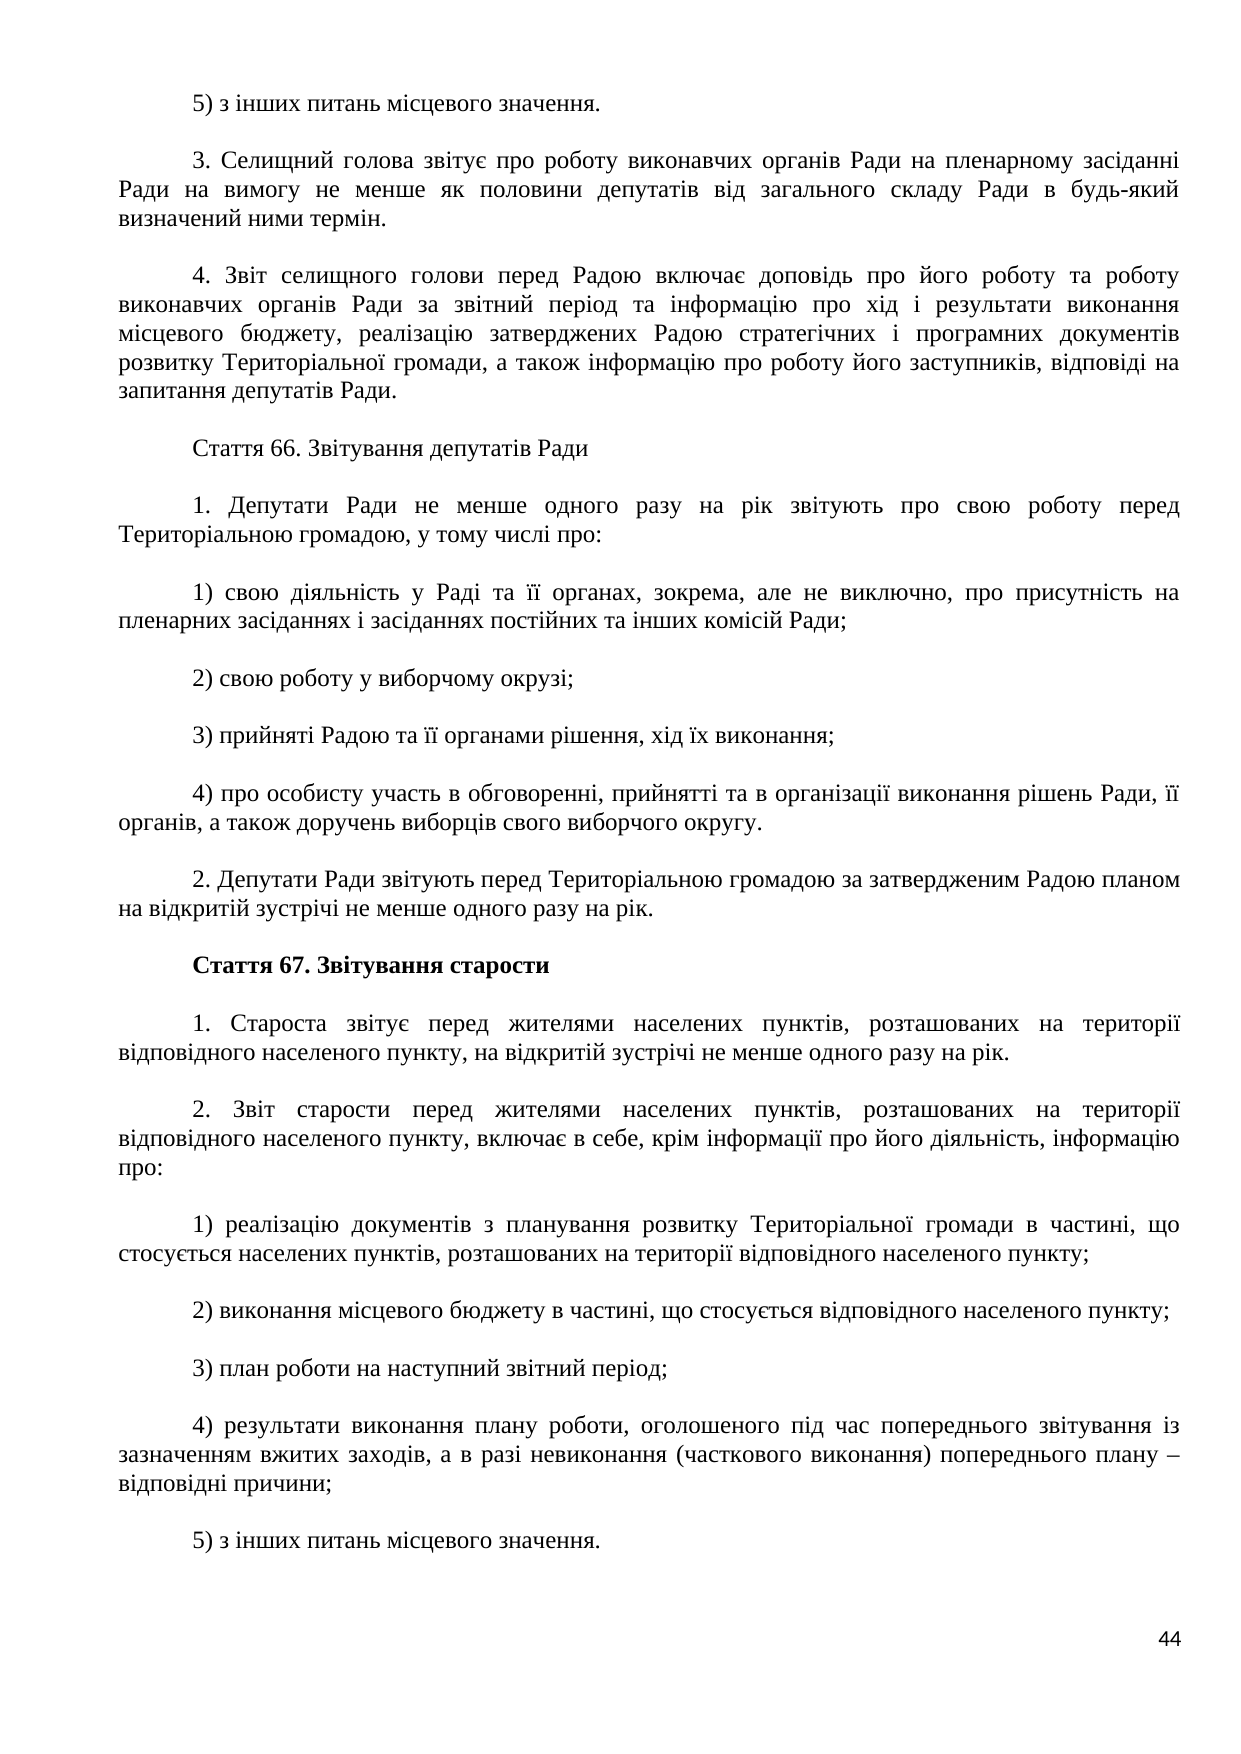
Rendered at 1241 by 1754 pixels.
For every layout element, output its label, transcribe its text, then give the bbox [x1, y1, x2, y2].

text 2) свою роботу у виборчому окрузі; [118, 663, 1181, 692]
text 2. Звіт старости перед жителями населених пунктів, розташованих на території відповідного населеного пункту, включає в себе, крім інформації про його діяльність, інформацію про: [118, 1094, 1181, 1180]
text 3. Селищний голова звітує про роботу виконавчих органів Ради на пленарному засіданні Ради на вимогу не менше як половини депутатів від загального складу Ради в будь-який визначений ними термін. [118, 145, 1181, 232]
text 1) реалізацію документів з планування розвитку Територіальної громади в частині, що стосується населених пунктів, розташованих на території відповідного населеного пункту; [118, 1209, 1181, 1267]
text 2. Депутати Ради звітують перед Територіальною громадою за затвердженим Радою планом на відкритій зустрічі не менше одного разу на рік. [118, 864, 1181, 922]
text 2) виконання місцевого бюджету в частині, що стосується відповідного населеного пункту; [118, 1295, 1181, 1324]
text 1. Староста звітує перед жителями населених пунктів, розташованих на території відповідного населеного пункту, на відкритій зустрічі не менше одного разу на рік. [118, 1008, 1181, 1065]
text 4) про особисту участь в обговоренні, прийнятті та в організації виконання рішень Ради, її органів, а також доручень виборців свого виборчого округу. [118, 778, 1181, 835]
text 3) прийняті Радою та її органами рішення, хід їх виконання; [118, 720, 1181, 749]
text 1) свою діяльність у Раді та її органах, зокрема, але не виключно, про присутність на пленарних засіданнях і засіданнях постійних та інших комісій Ради; [118, 577, 1181, 634]
text Стаття 66. Звітування депутатів Ради [118, 433, 1181, 462]
text 5) з інших питань місцевого значення. [118, 88, 1181, 117]
text 4) результати виконання плану роботи, оголошеного під час попереднього звітування із зазначенням вжитих заходів, а в разі невиконання (часткового виконання) попереднього плану – відповідні причини; [118, 1410, 1181, 1497]
text 4. Звіт селищного голови перед Радою включає доповідь про його роботу та роботу виконавчих органів Ради за звітний період та інформацію про хід і результати виконання місцевого бюджету, реалізацію затверджених Радою стратегічних і програмних документів розвитку Територіальної громади, а також інформацію про роботу його заступників, відповіді на запитання депутатів Ради. [118, 260, 1181, 404]
text Стаття 67. Звітування старости [118, 950, 1181, 979]
text 5) з інших питань місцевого значення. [118, 1525, 1181, 1554]
text 3) план роботи на наступний звітний період; [118, 1353, 1181, 1382]
text 1. Депутати Ради не менше одного разу на рік звітують про свою роботу перед Територіальною громадою, у тому числі про: [118, 490, 1181, 548]
